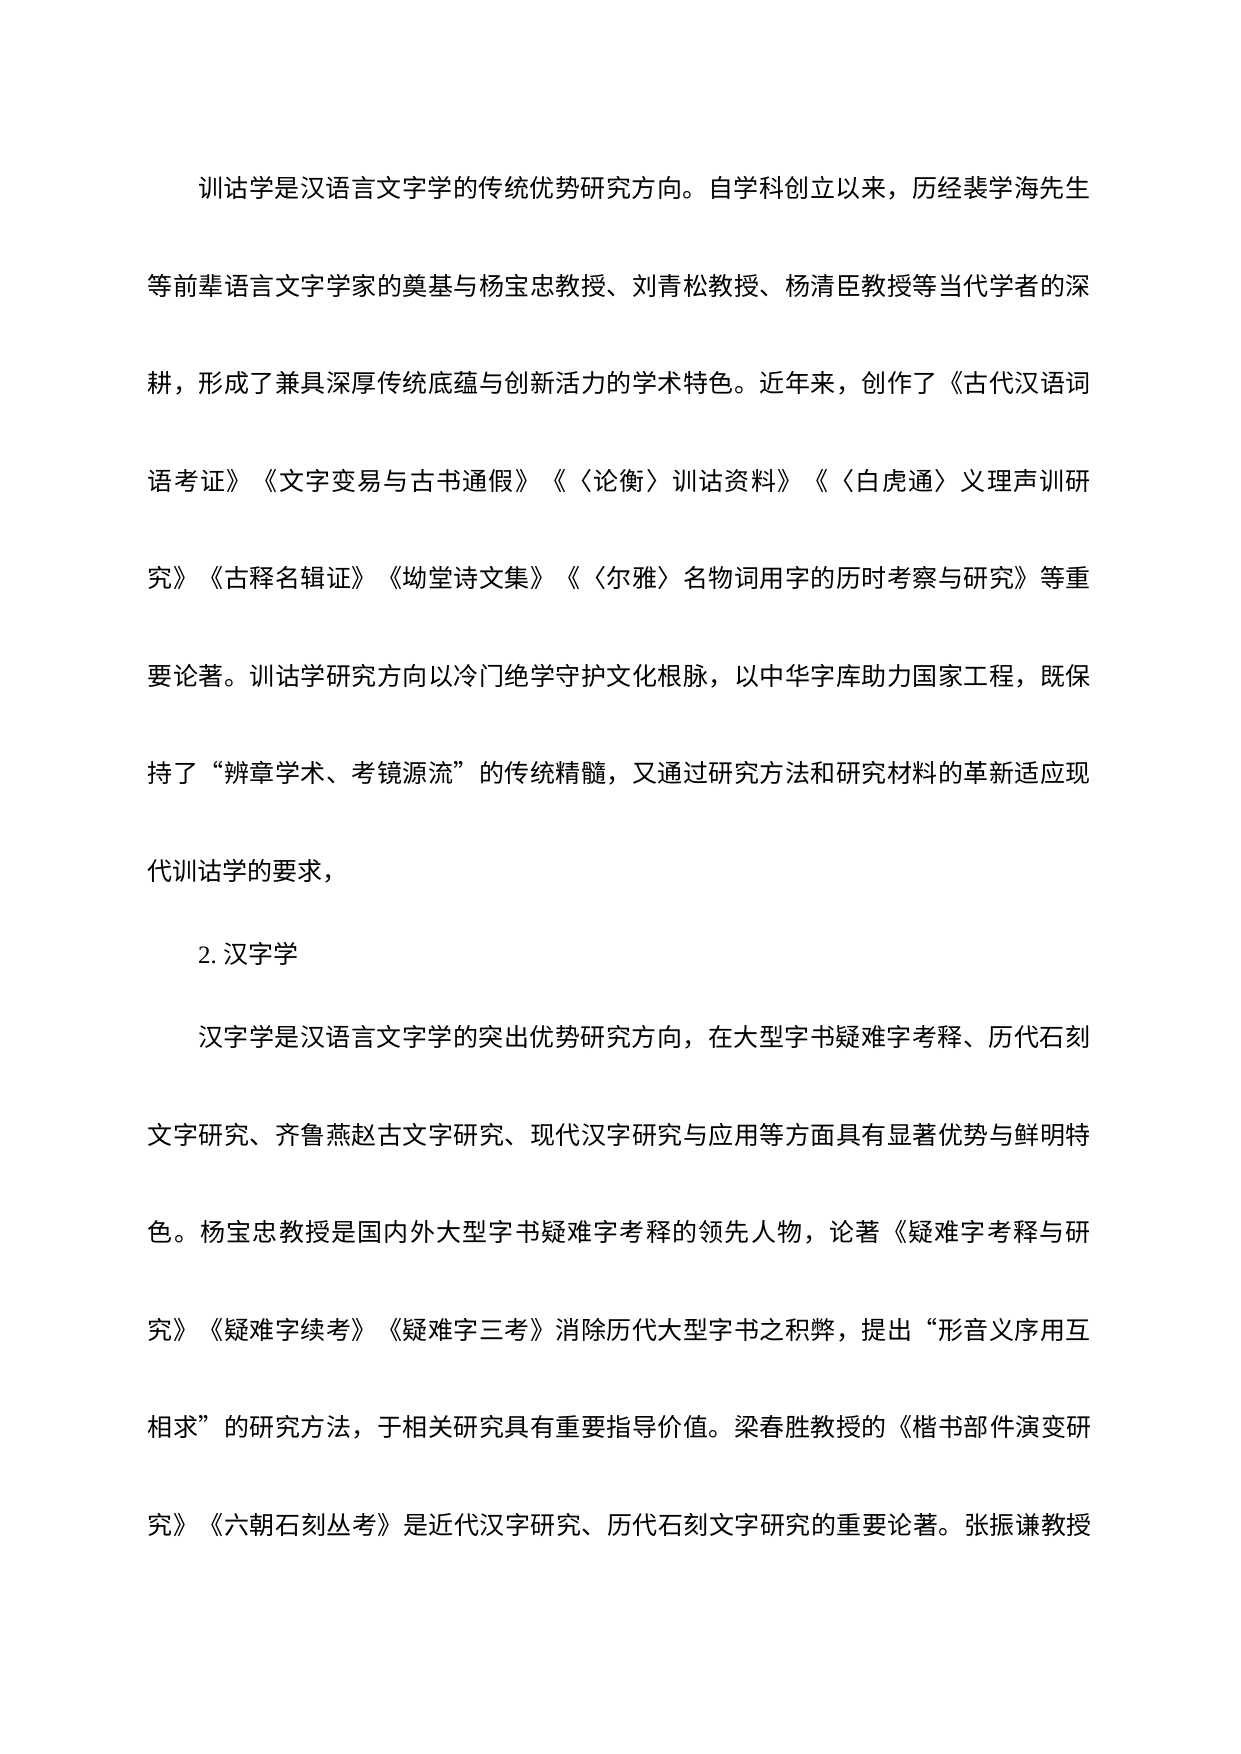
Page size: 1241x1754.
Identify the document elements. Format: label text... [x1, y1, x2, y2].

text 训诂学是汉语言文字学的传统优势研究方向。自学科创立以来，历经裴学海先生等前辈语言文字学家的奠基与杨宝忠教授、刘青松教授、杨清臣教授等当代学者的深耕，形成了兼具深厚传统底蕴与创新活力的学术特色。近年来，创作了《古代汉语词语考证》《文字变易与古书通假》《〈论衡〉训诂资料》《〈白虎通〉义理声训研究》《古释名辑证》《坳堂诗文集》《〈尔雅〉名物词用字的历时考察与研究》等重要论著。训诂学研究方向以冷门绝学守护文化根脉，以中华字库助力国家工程，既保持了“辨章学术、考镜源流”的传统精髓，又通过研究方法和研究材料的革新适应现代训诂学的要求， [148, 154, 1092, 902]
text 2. 汉字学 [148, 920, 1092, 985]
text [148, 1003, 1092, 1556]
